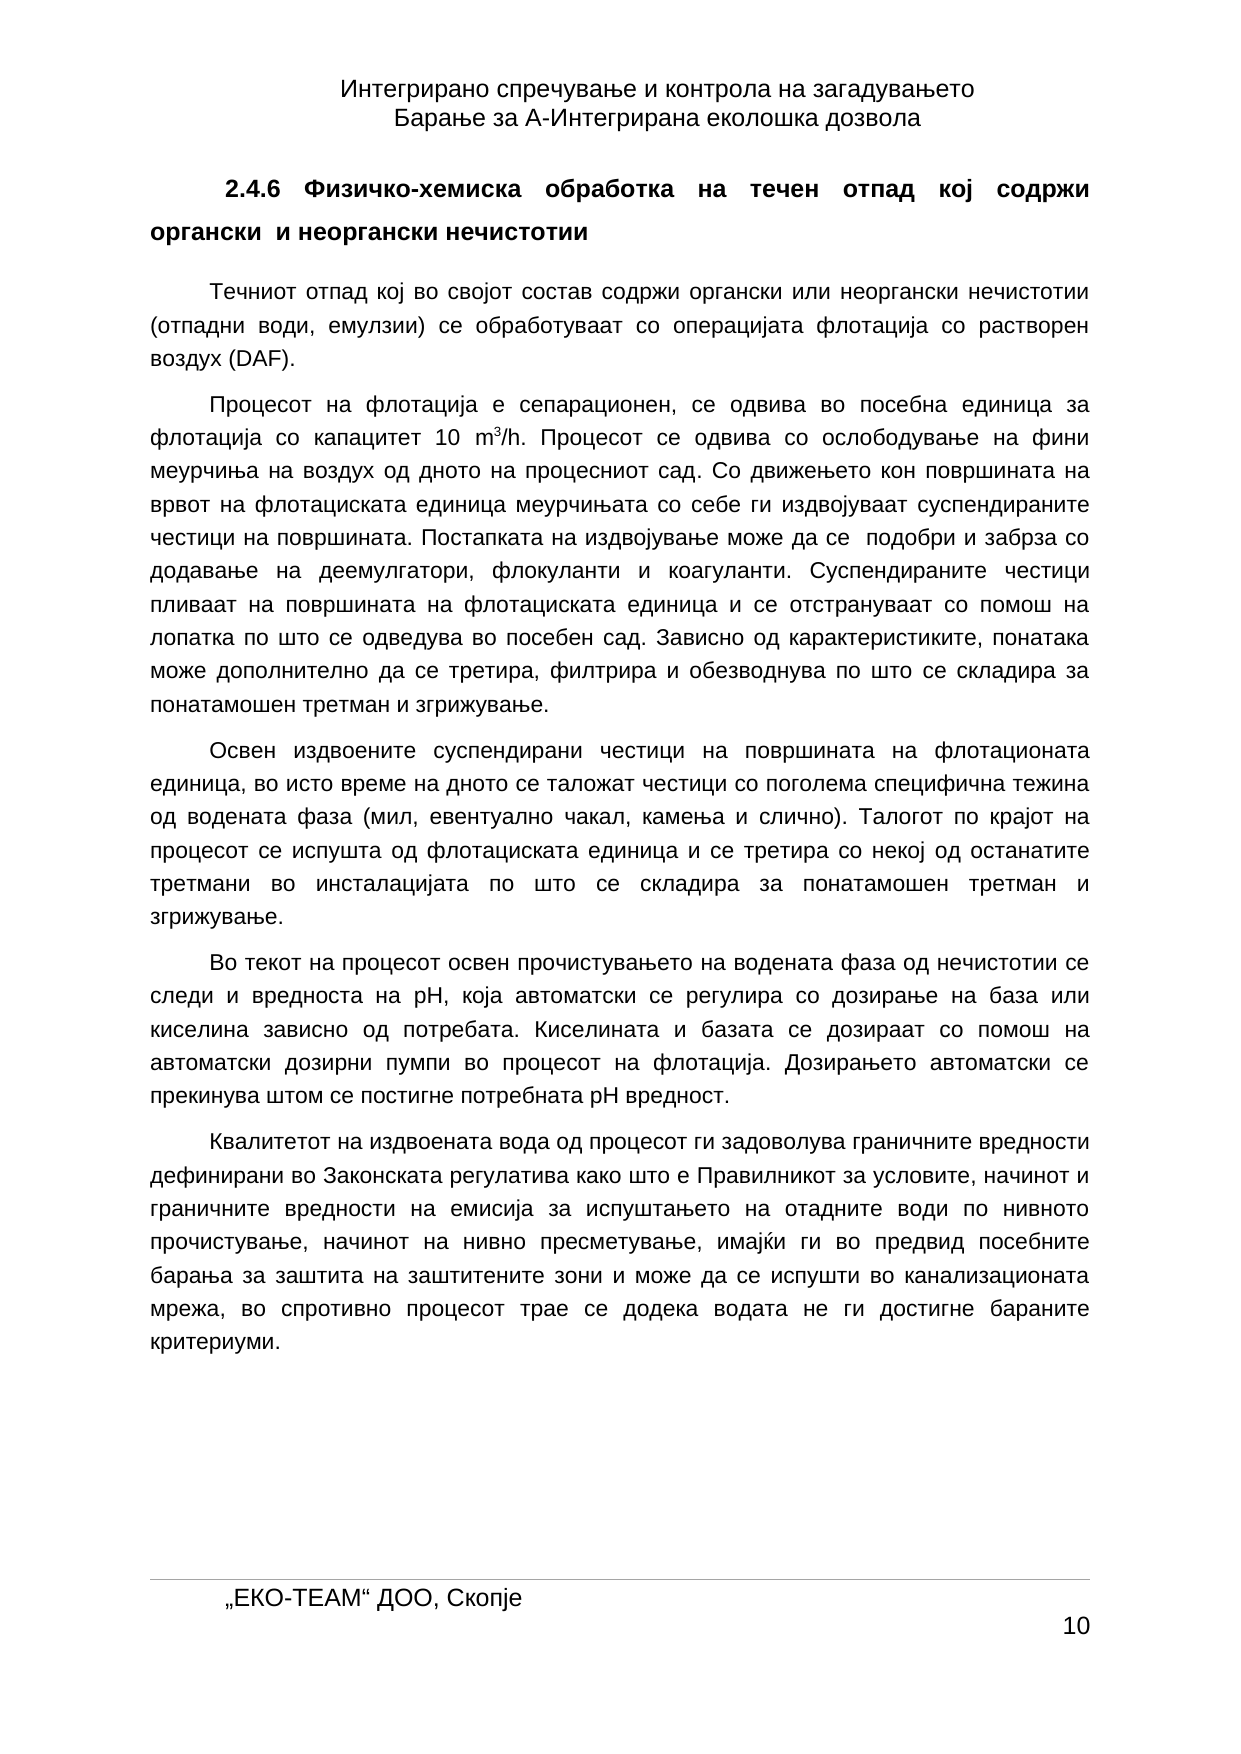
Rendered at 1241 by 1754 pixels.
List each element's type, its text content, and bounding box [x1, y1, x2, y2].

text Во текот на процесот освен прочистувањето на водената фаза од нечистотии се следи и вредноста на pH, која автоматски се регулира со дозирање на база или киселина зависно од потребата. Киселината и базата се дозираат со помош на автоматски дозирни пумпи во процесот на флотација. Дозирањето автоматски се прекинува штом се постигне потребната рН вредност. [150, 944, 1090, 1111]
text Течниот отпад кој во својот состав содржи органски или неоргански нечистотии (отпадни води, емулзии) се обработуваат со операцијата флотација со растворен воздух (DAF). [150, 273, 1090, 373]
text Процесот на флотација е сепарационен, се одвива во посебна единица за флотација со капацитет 10 m3/h. Процесот се одвива со ослободување на фини меурчиња на воздух од дното на процесниот сад. Со движењето кон површината на врвот на флотациската единица меурчињата со себе ги издвојуваат суспендираните честици на површината. Постапката на издвојување може да се подобри и забрза со додавање на деемулгатори, флокуланти и коагуланти. Суспендираните честици пливаат на површината на флотациската единица и се отстрануваат со помош на лопатка по што се одведува во посебен сад. Зависно од карактеристиките, понатака може дополнително да се третира, филтрира и обезводнува по што се складира за понатамошен третман и згрижување. [150, 386, 1090, 719]
subtitle 2.4.6 Физичко-хемискa обработка на течен отпад кој содржи органски и неоргански нечистотии [150, 174, 1090, 246]
text Освен издвоените суспендирани честици на површината на флотационата единица, во исто време на дното се таложат честици со поголема специфична тежина од водената фаза (мил, евентуално чакал, камења и слично). Талогот по крајот на процесот се испушта од флотациската единица и се третира со некој од останатите третмани во инсталацијата по што се складира за понатамошен третман и згрижување. [150, 731, 1090, 931]
text Квалитетот на издвоената вода од процесот ги задоволува граничните вредности дефинирани во Законската регулатива како што е Правилникот за условите, начинот и граничните вредности на емисија за испуштањето на отадните води по нивното прочистување, начинот на нивно пресметување, имајќи ги во предвид посебните барања за заштита на заштитените зони и може да се испушти во канализационата мрежа, во спротивно процесот трае се додека водата не ги достигне бараните критериуми. [150, 1123, 1090, 1356]
